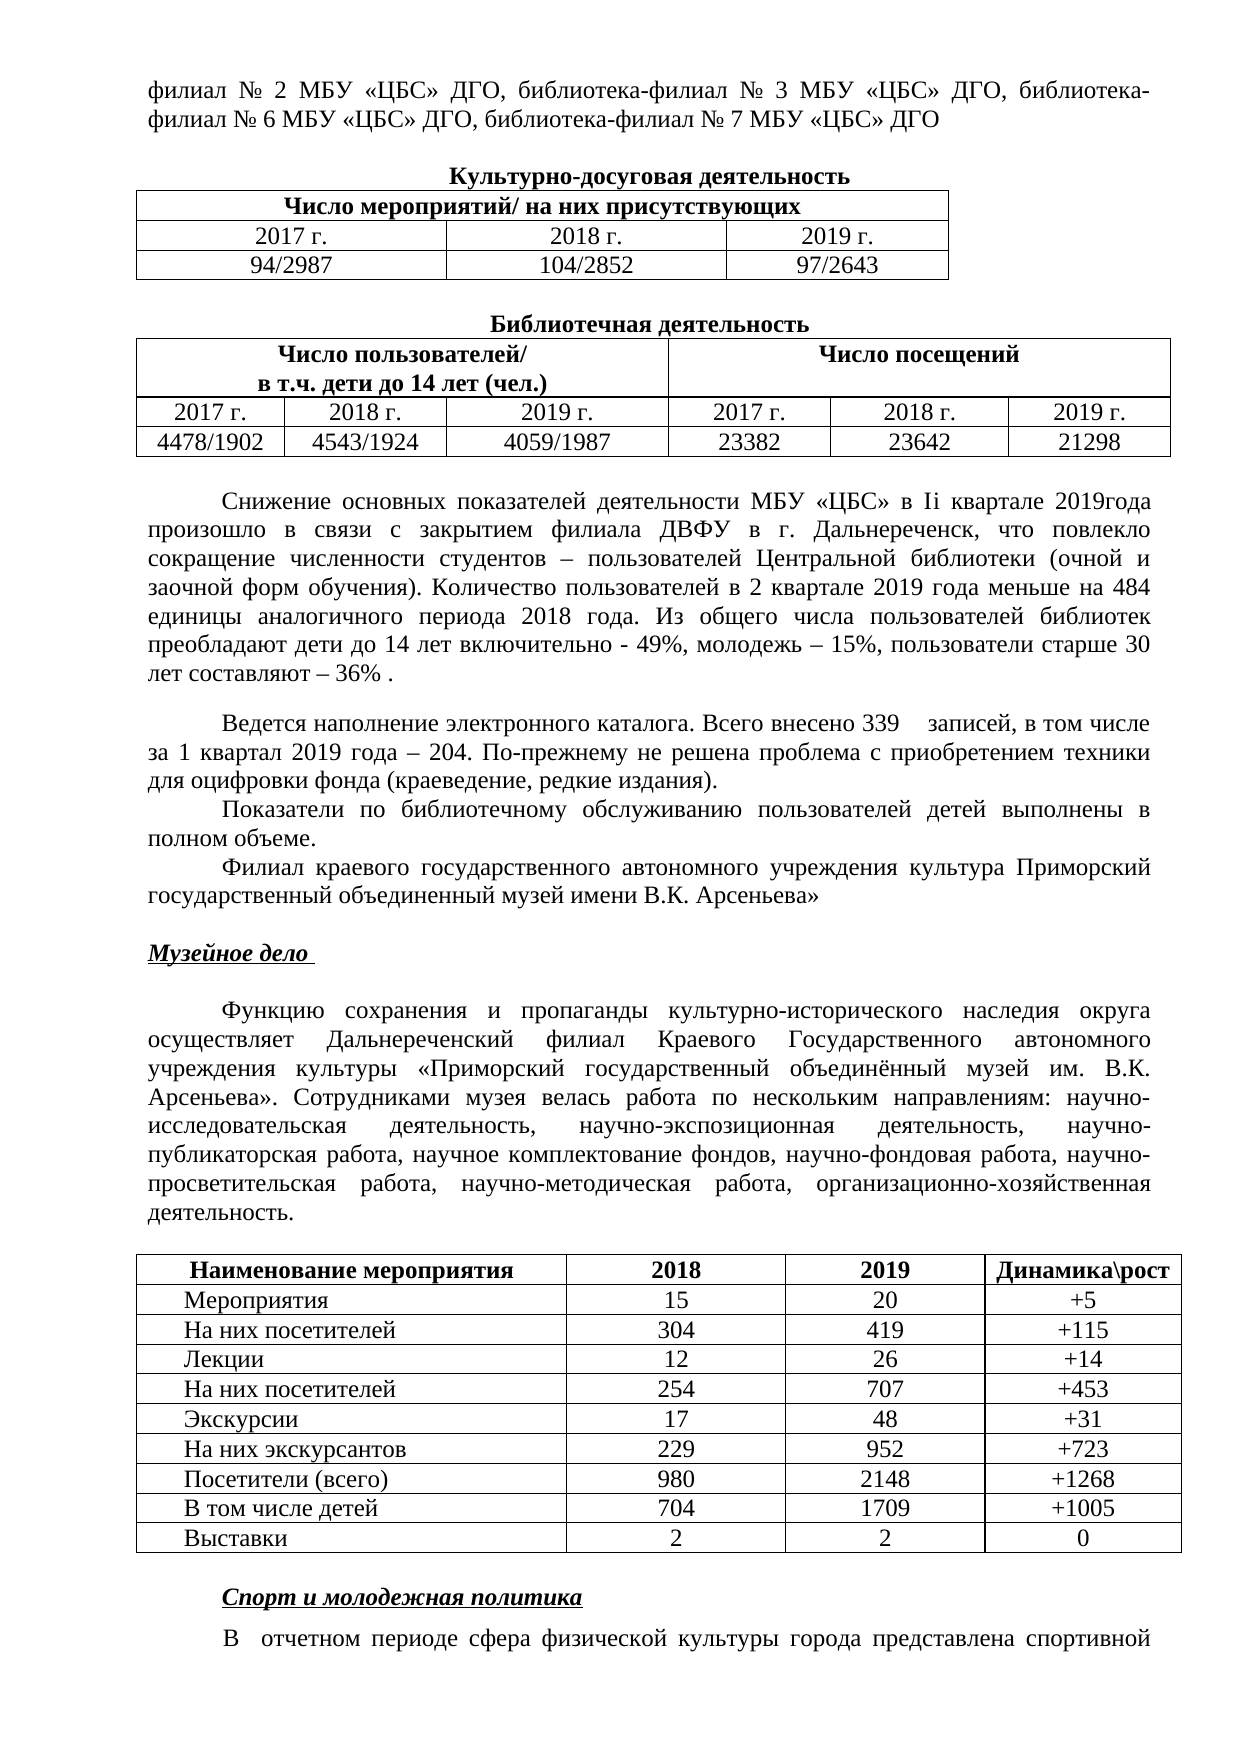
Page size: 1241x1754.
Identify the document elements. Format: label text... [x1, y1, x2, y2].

table_cell +31 [986, 1404, 1181, 1433]
table_header Динамика\рост [986, 1255, 1181, 1284]
table_cell На них посетителей [137, 1315, 566, 1343]
table_cell 254 [567, 1374, 785, 1403]
table_cell +5 [986, 1285, 1181, 1314]
text Филиал краевого государственного автономного учреждения культура Приморский государственный объединенный музей имени В.К. Арсеньева» [148, 852, 1152, 909]
table_cell 2017 г. [137, 398, 284, 426]
table_cell +1268 [986, 1464, 1181, 1492]
table_cell 21298 [1009, 427, 1170, 456]
table_cell 48 [786, 1404, 984, 1433]
table_cell 2019 г. [1009, 398, 1170, 426]
table_cell 2018 г. [285, 398, 446, 426]
text Ведется наполнение электронного каталога. Всего внесено 339 записей, в том числе за 1 квартал 2019 года – 204. По-прежнему не решена проблема с приобретением техники для оцифровки фонда (краеведение, редкие издания). [148, 708, 1152, 794]
table_cell +115 [986, 1315, 1181, 1343]
table_cell +14 [986, 1345, 1181, 1373]
table_cell 704 [567, 1494, 785, 1522]
table_cell 0 [986, 1523, 1181, 1552]
table_header Число пользователей/ в т.ч. дети до 14 лет (чел.) [137, 339, 668, 396]
text Функцию сохранения и пропаганды культурно-исторического наследия округа осуществляет Дальнереченский филиал Краевого Государственного автономного учреждения культуры «Приморский государственный объединённый музей им. В.К. Арсеньева». Сотрудниками музея велась работа по нескольким направлениям: научно-исследовательская деятельность, научно-экспозиционная деятельность, научно-публикаторская работа, научное комплектование фондов, научно-фондовая работа, научно-просветительская работа, научно-методическая работа, организационно-хозяйственная деятельность. [148, 995, 1152, 1053]
table_cell +1005 [986, 1494, 1181, 1522]
table_cell 707 [786, 1374, 984, 1403]
table_cell Посетители (всего) [137, 1464, 566, 1492]
table_cell 23642 [831, 427, 1008, 456]
table_cell На них посетителей [137, 1374, 566, 1403]
text Показатели по библиотечному обслуживанию пользователей детей выполнены в полном объеме. [148, 794, 1152, 852]
table_cell 23382 [669, 427, 830, 456]
table_cell Выставки [137, 1523, 566, 1552]
table_cell 2148 [786, 1464, 984, 1492]
table_cell 2 [786, 1523, 984, 1552]
table_header Наименование мероприятия [137, 1255, 566, 1284]
table_cell 15 [567, 1285, 785, 1314]
table_cell Мероприятия [137, 1285, 566, 1314]
table_cell 229 [567, 1434, 785, 1463]
table_cell 26 [786, 1345, 984, 1373]
text Снижение основных показателей деятельности МБУ «ЦБС» в Ii квартале 2019года произошло в связи с закрытием филиала ДВФУ в г. Дальнереченск, что повлекло сокращение численности студентов – пользователей Центральной библиотеки (очной и заочной форм обучения). Количество пользователей в 2 квартале 2019 года меньше на 484 единицы аналогичного периода 2018 года. Из общего числа пользователей библиотек преобладают дети до 14 лет включительно - 49%, молодежь – 15%, пользователи старше 30 лет составляют – 36% . [148, 486, 1152, 687]
table_cell На них экскурсантов [137, 1434, 566, 1463]
table_cell 2018 г. [831, 398, 1008, 426]
table_cell 952 [786, 1434, 984, 1463]
table_cell В том числе детей [137, 1494, 566, 1522]
table_cell Экскурсии [137, 1404, 566, 1433]
table_cell 4543/1924 [285, 427, 446, 456]
table_cell 94/2987 [137, 251, 446, 279]
table_cell 104/2852 [447, 251, 726, 279]
text Библиотечная деятельность [148, 309, 1152, 338]
table_cell 2019 г. [727, 221, 948, 249]
table_cell 419 [786, 1315, 984, 1343]
text Музейное дело [148, 938, 1152, 967]
table_cell 2019 г. [447, 398, 668, 426]
table_cell 20 [786, 1285, 984, 1314]
table_cell 2017 г. [137, 221, 446, 249]
table_header 2019 [786, 1255, 984, 1284]
table_cell 4059/1987 [447, 427, 668, 456]
table_cell 304 [567, 1315, 785, 1343]
table_header Число посещений [669, 339, 1170, 396]
table_cell Лекции [137, 1345, 566, 1373]
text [148, 1623, 1152, 1652]
table_cell 2017 г. [669, 398, 830, 426]
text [148, 75, 1152, 132]
table_cell 12 [567, 1345, 785, 1373]
table_cell 2018 г. [447, 221, 726, 249]
table_header Число мероприятий/ на них присутствующих [137, 191, 948, 220]
table_cell 1709 [786, 1494, 984, 1522]
table_cell +453 [986, 1374, 1181, 1403]
table_cell 980 [567, 1464, 785, 1492]
table_cell 4478/1902 [137, 427, 284, 456]
table_cell 17 [567, 1404, 785, 1433]
text Функцию сохранения и пропаганды культурно-исторического наследия округа осуществляет Дальнереченский филиал Краевого Государственного автономного учреждения культуры «Приморский государственный объединённый музей им. В.К. Арсеньева». Сотрудниками музея велась работа по нескольким направлениям: научно-исследовательская деятельность, научно-экспозиционная деятельность, научно-публикаторская работа, научное комплектование фондов, научно-фондовая работа, научно-просветительская работа, научно-методическая работа, организационно-хозяйственная деятельность. [148, 1053, 1152, 1225]
table_cell 97/2643 [727, 251, 948, 279]
table_cell 2 [567, 1523, 785, 1552]
table_cell +723 [986, 1434, 1181, 1463]
text Спорт и молодежная политика [148, 1582, 1152, 1611]
table_header 2018 [567, 1255, 785, 1284]
text Культурно-досуговая деятельность [148, 161, 1152, 190]
